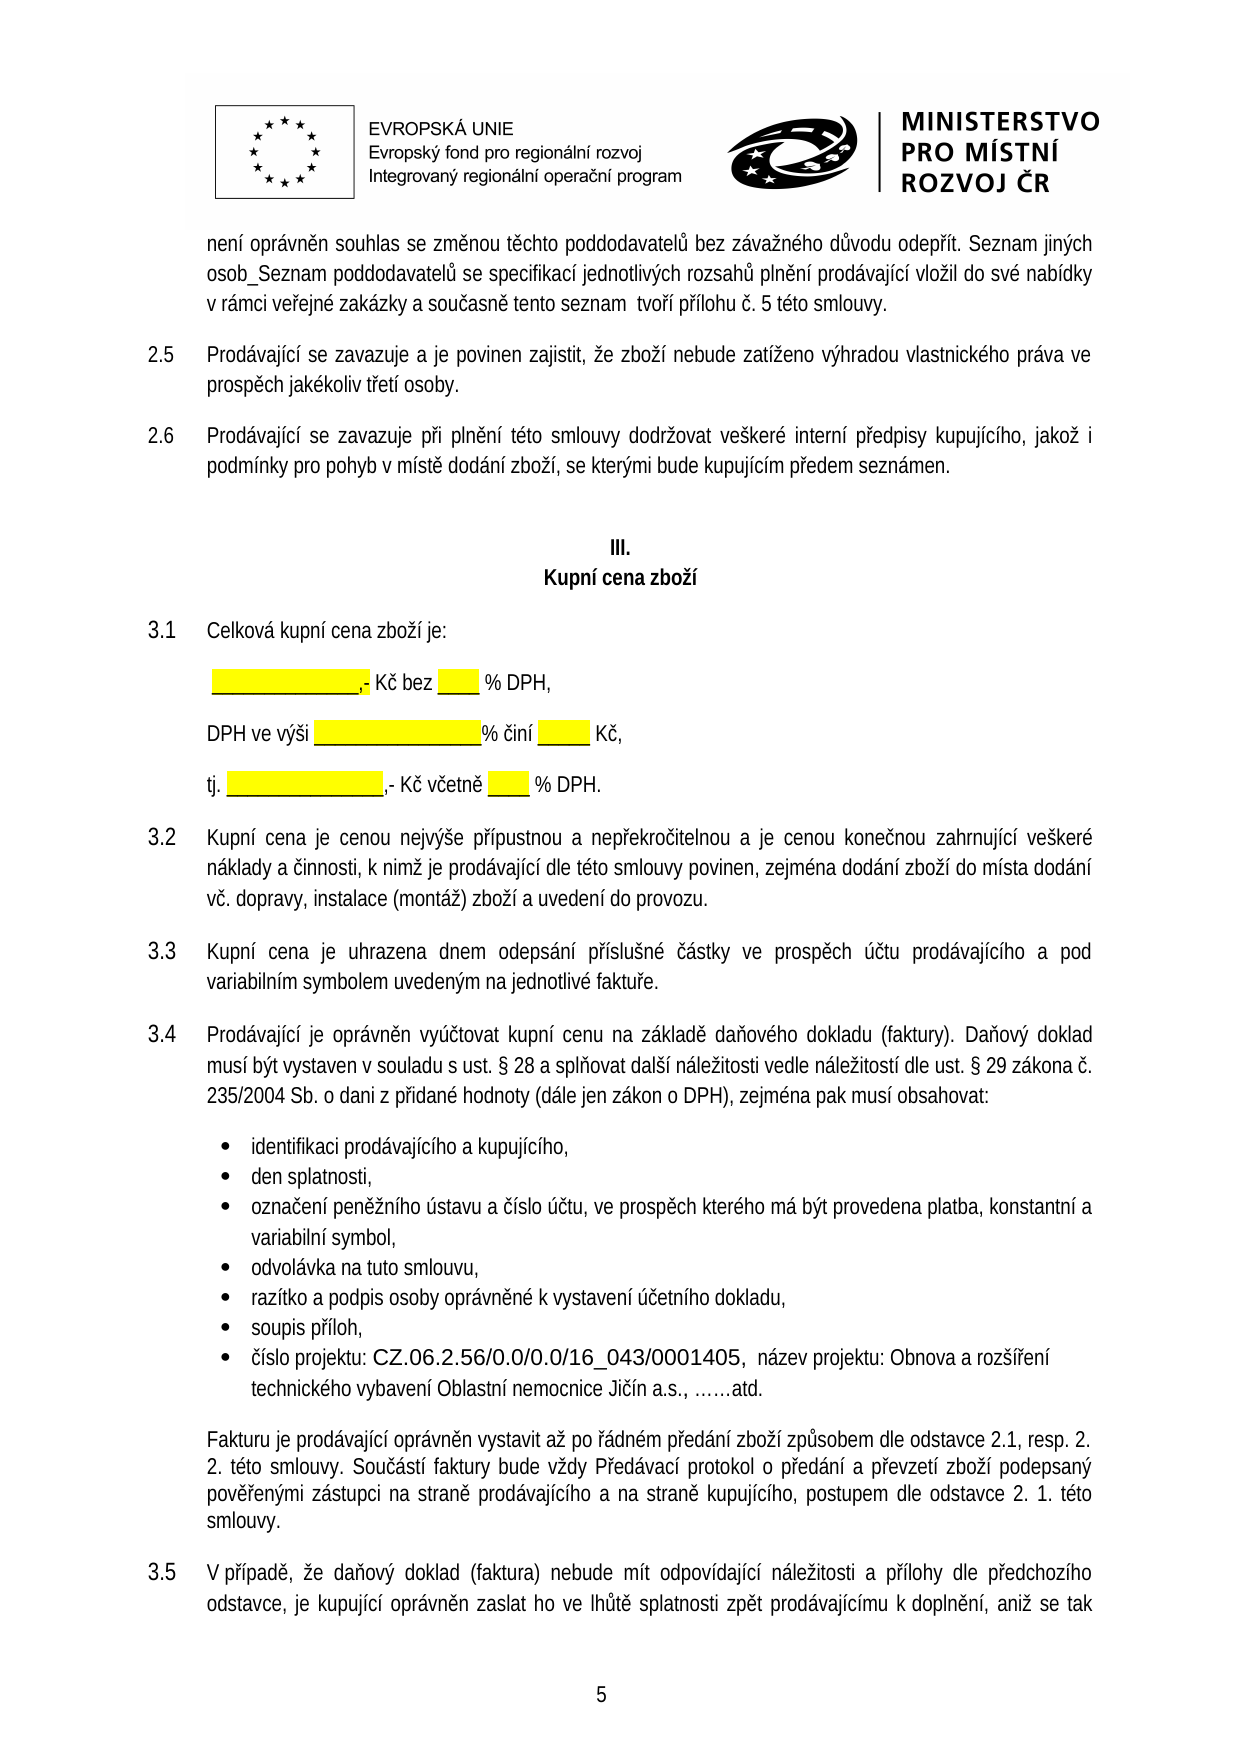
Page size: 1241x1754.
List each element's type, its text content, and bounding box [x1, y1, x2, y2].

picture [184, 73, 1130, 230]
text DPH ve výši ________________% činí _____ Kč, [207, 720, 314, 746]
text Fakturu je prodávající oprávněn vystavit až po řádném předání zboží způsobem dle odstavce 2.1, resp. 2. 2. této smlouvy. Součástí faktury bude vždy Předávací protokol o předání a převzetí zboží podepsaný pověřenými zástupci na straně prodávajícího a na straně kupujícího, postupem dle odstavce 2. 1. této smlouvy. [169, 1426, 1093, 1533]
list III. [148, 534, 1093, 560]
list Prodávající se zavazuje a je povinen zajistit, že zboží nebude zatíženo výhradou vlastnického práva ve prospěch jakékoliv třetí osoby. [148, 341, 1093, 398]
list číslo projektu: CZ.06.2.56/0.0/0.0/16_043/0001405, název projektu: Obnova a rozšíření technického vybavení Oblastní nemocnice Jičín a.s., ……atd. [221, 1344, 1093, 1401]
list razítko a podpis osoby oprávněné k vystavení účetního dokladu, [221, 1284, 1093, 1310]
list Celková kupní cena zboží je: [148, 615, 1093, 644]
list Kupní cena zboží [148, 564, 1093, 590]
list Kupní cena je cenou nejvýše přípustnou a nepřekročitelnou a je cenou konečnou zahrnující veškeré náklady a činnosti, k nimž je prodávající dle této smlouvy povinen, zejména dodání zboží do místa dodání vč. dopravy, instalace (montáž) zboží a uvedení do provozu. [148, 822, 1093, 911]
text tj. _______________,- Kč včetně ____ % DPH. [383, 771, 488, 797]
list Kupní cena je uhrazena dnem odepsání příslušné částky ve prospěch účtu prodávajícího a pod variabilním symbolem uvedeným na jednotlivé faktuře. [148, 936, 1093, 994]
list odvolávka na tuto smlouvu, [221, 1254, 1093, 1280]
list Prodávající je oprávněn vyúčtovat kupní cenu na základě daňového dokladu (faktury). Daňový doklad musí být vystaven v souladu s ust. § splňovat další náležitosti vedle náležitostí dle ust. § 29 zákona č. 235/2004 Sb. o dani z přidané hodnoty (dále jen zákon o DPH), zejména pak musí obsahovat: [148, 1019, 1093, 1108]
text DPH ve výši ________________% činí _____ Kč, [590, 720, 1093, 746]
list identifikaci prodávajícího a kupujícího, [221, 1133, 1093, 1159]
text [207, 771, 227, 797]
list Prodávající se zavazuje při plnění této smlouvy dodržovat veškeré interní předpisy kupujícího, jakož i podmínky pro pohyb v místě dodání zboží, se kterými bude kupujícím předem seznámen. [148, 422, 1093, 479]
list označení peněžního ústavu a číslo účtu, ve prospěch kterého má být provedena platba, konstantní a variabilní symbol, [221, 1193, 1093, 1250]
text ______________,- Kč bez ____ % DPH, [479, 669, 1093, 695]
list den splatnosti, [221, 1163, 1093, 1189]
list soupis příloh, [221, 1314, 1093, 1341]
text tj. _______________,- Kč včetně ____ % DPH. [529, 771, 1093, 797]
